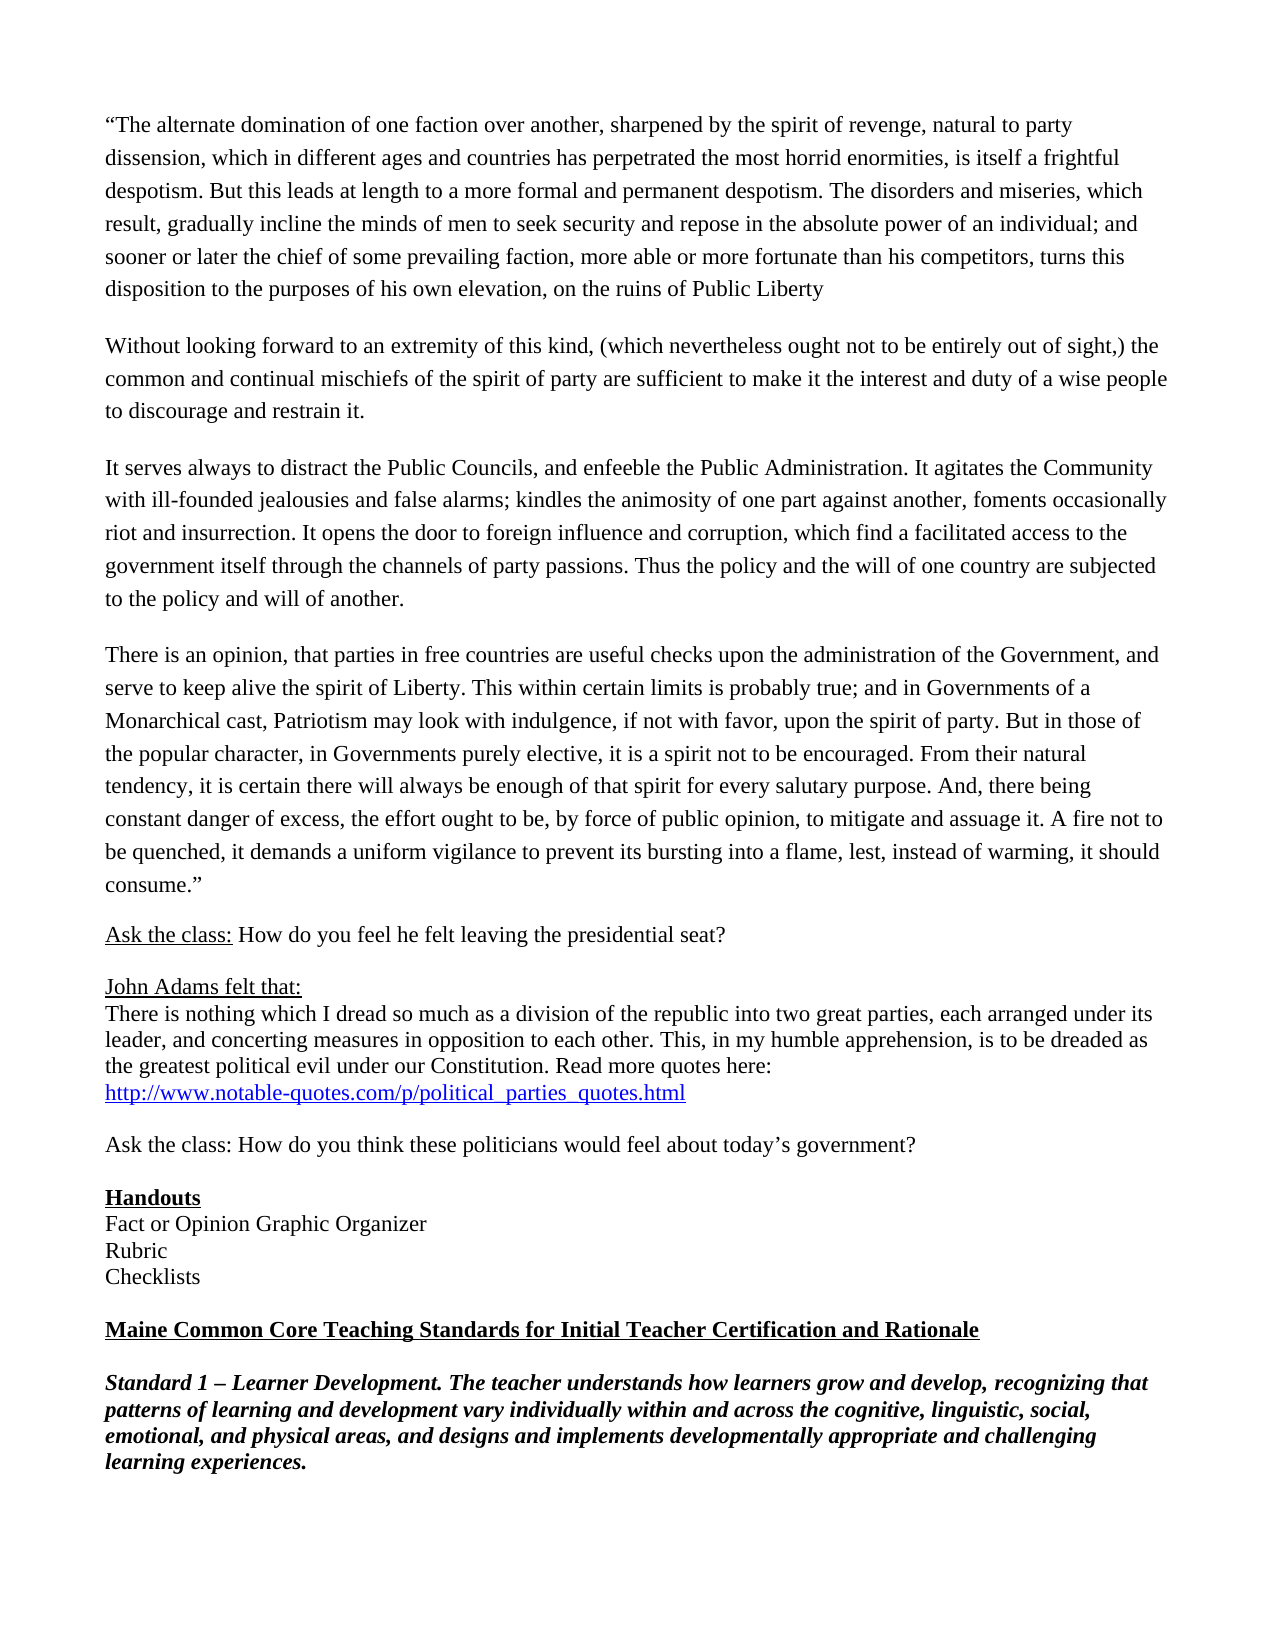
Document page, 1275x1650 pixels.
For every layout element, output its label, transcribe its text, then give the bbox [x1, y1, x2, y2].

text John Adams felt that: [105, 973, 1170, 1000]
text Standard 1 – Learner Development. The teacher understands how learners grow and develop, recognizing that patterns of learning and development vary individually within and across the cognitive, linguistic, social, emotional, and physical areas, and designs and implements developmentally appropriate and challenging learning experiences. [105, 1369, 1170, 1475]
text It serves always to distract the Public Councils, and enfeeble the Public Administration. It agitates the Community with ill-founded jealousies and false alarms; kindles the animosity of one part against another, foments occasionally riot and insurrection. It opens the door to foreign influence and corruption, which find a facilitated access to the government itself through the channels of party passions. Thus the policy and the will of one country are subjected to the policy and will of another. [105, 447, 1170, 611]
text There is an opinion, that parties in free countries are useful checks upon the administration of the Government, and serve to keep alive the spirit of Liberty. This within certain limits is probably true; and in Governments of a Monarchical cast, Patriotism may look with indulgence, if not with favor, upon the spirit of party. But in those of the popular character, in Governments purely elective, it is a spirit not to be encouraged. From their natural tendency, it is certain there will always be enough of that spirit for every salutary purpose. And, there being constant danger of excess, the effort ought to be, by force of public opinion, to mitigate and assuage it. A fire not to be quenched, it demands a uniform vigilance to prevent its bursting into a flame, lest, instead of warming, it should consume.” [105, 635, 1170, 897]
text Handouts [105, 1184, 1170, 1211]
text Maine Common Core Teaching Standards for Initial Teacher Certification and Rationale [105, 1316, 1170, 1342]
text Rubric [105, 1237, 1170, 1263]
text Ask the class: How do you think these politicians would feel about today’s government? [105, 1131, 1170, 1158]
text Checklists [105, 1263, 1170, 1289]
text Ask the class: How do you feel he felt leaving the presidential seat? [105, 921, 1170, 947]
text Without looking forward to an extremity of this kind, (which nevertheless ought not to be entirely out of sight,) the common and continual mischiefs of the spirit of party are sufficient to make it the interest and duty of a wise people to discourage and restrain it. [105, 325, 1170, 424]
text “The alternate domination of one faction over another, sharpened by the spirit of revenge, natural to party dissension, which in different ages and countries has perpetrated the most horrid enormities, is itself a frightful despotism. But this leads at length to a more formal and permanent despotism. The disorders and miseries, which result, gradually incline the minds of men to seek security and repose in the absolute power of an individual; and sooner or later the chief of some prevailing faction, more able or more fortunate than his competitors, turns this disposition to the purposes of his own elevation, on the ruins of Public Liberty [105, 105, 1170, 302]
text Fact or Opinion Graphic Organizer [105, 1211, 1170, 1237]
text There is nothing which I dread so much as a division of the republic into two great parties, each arranged under its leader, and concerting measures in opposition to each other. This, in my humble apprehension, is to be dreaded as the greatest political evil under our Constitution. Read more quotes here: http://www.notable-quotes.com/p/political_parties_quotes.html [105, 1000, 1170, 1105]
